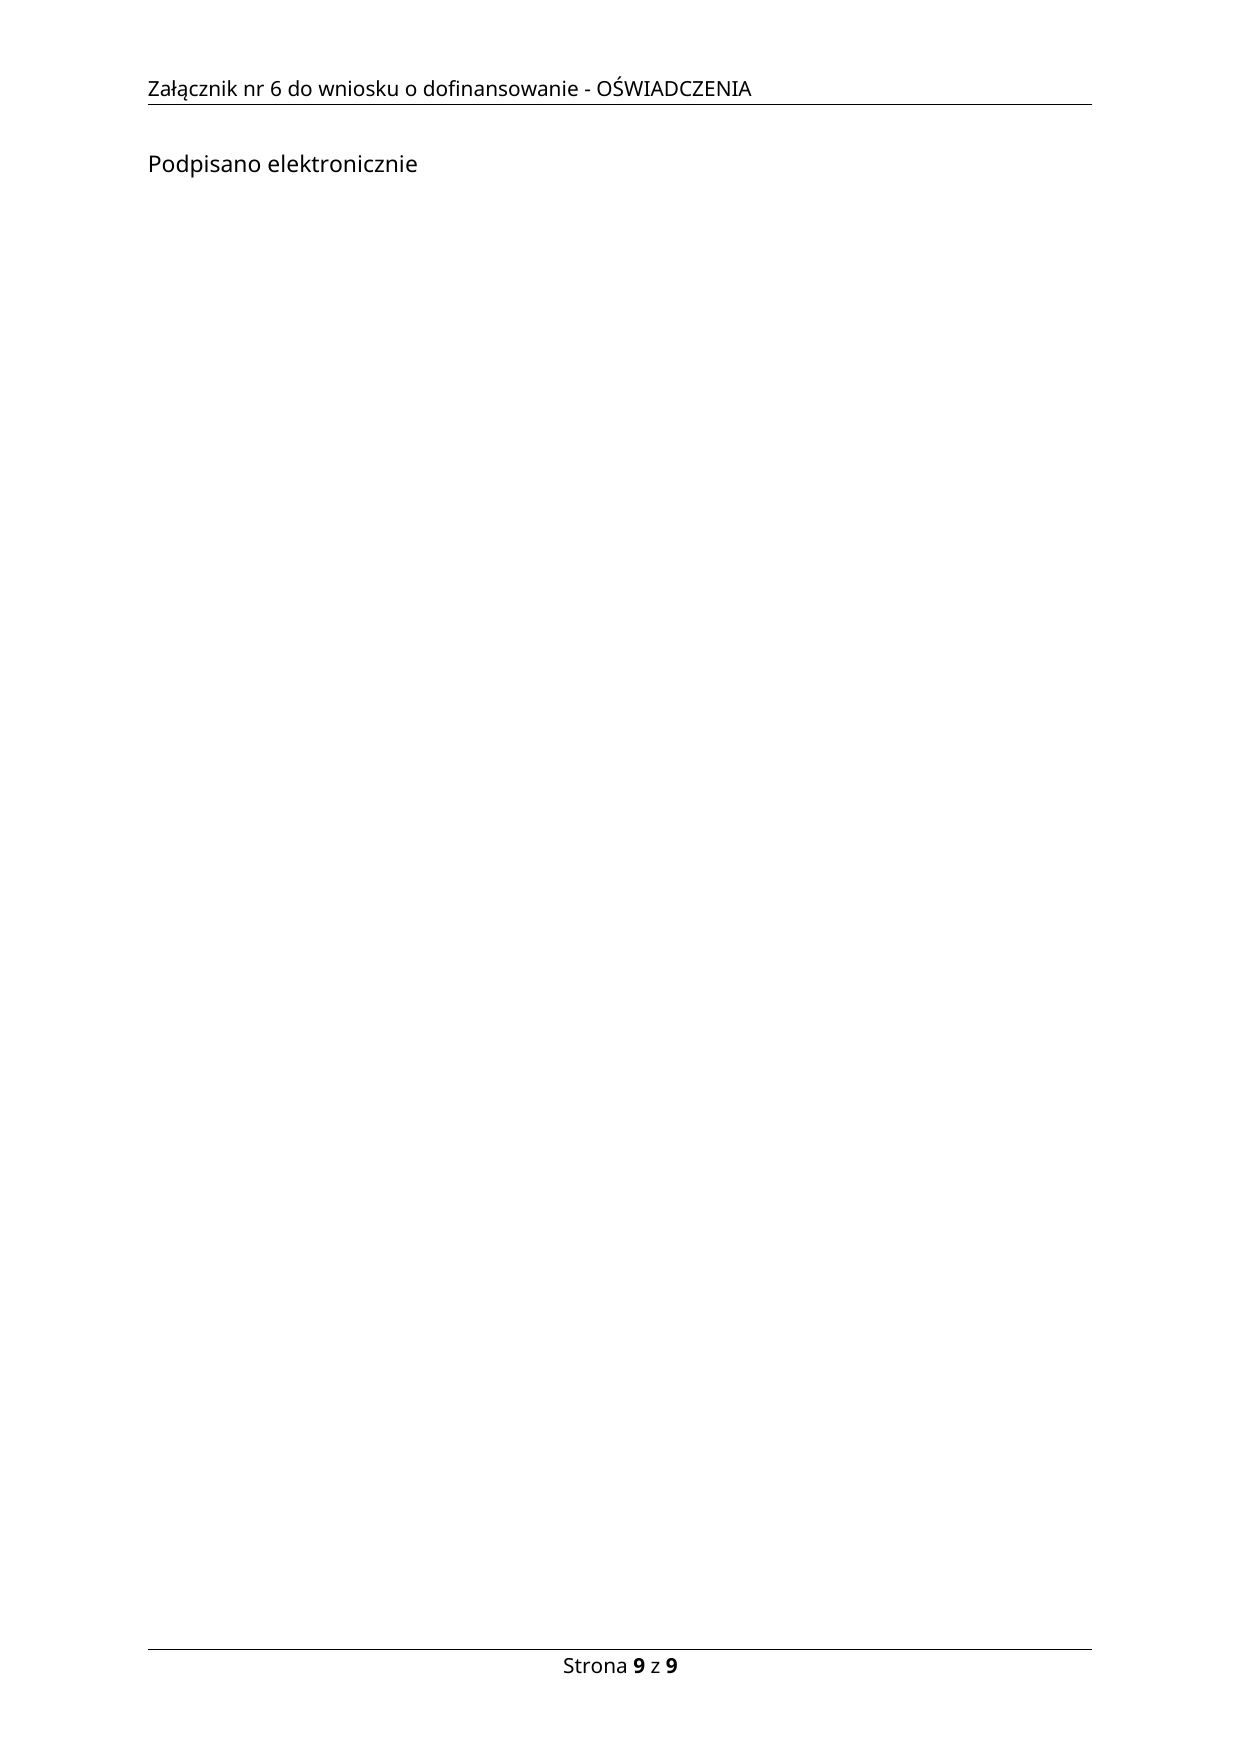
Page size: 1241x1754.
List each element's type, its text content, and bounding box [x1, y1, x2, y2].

text Podpisano elektronicznie [148, 148, 1092, 179]
